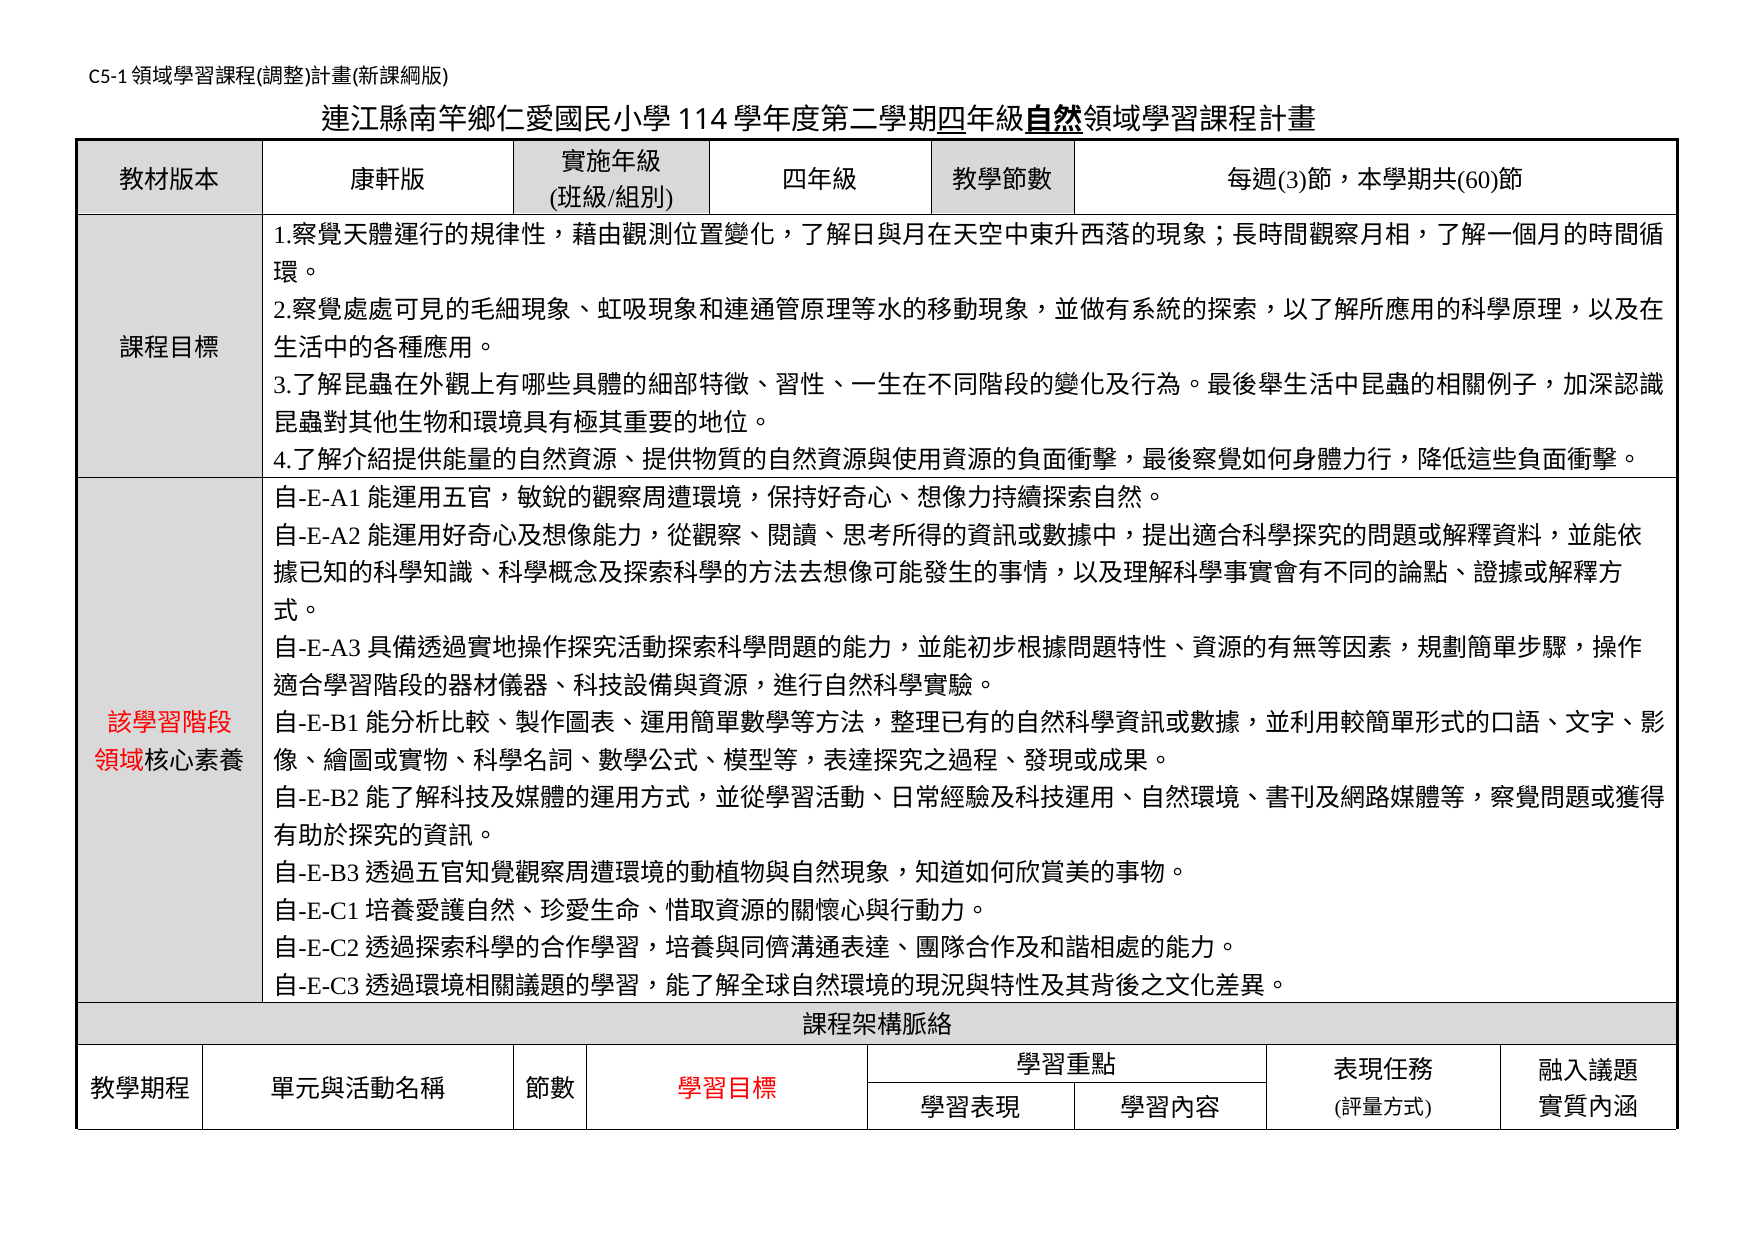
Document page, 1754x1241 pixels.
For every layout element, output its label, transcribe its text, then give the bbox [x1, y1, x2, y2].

table_cell 學習目標 [587, 1045, 867, 1128]
table_cell 1.察覺天體運行的規律性，藉由觀測位置變化，了解日與月在天空中東升西落的現象；長時間觀察月相，了解一個月的時間循環。 2.察覺處處可見的毛細現象、虹吸現象和連通管原理等水的移動現象，並做有系統的探索，以了解所應用的科學原理，以及在生活中的各種應用。 3.了解昆蟲在外觀上有哪些具體的細部特徵、習性、一生在不同階段的變化及行為。最後舉生活中昆蟲的相關例子，加深認識昆蟲對其他生物和環境具有極其重要的地位。 4.了解介紹提供能量的自然資源、提供物質的自然資源與使用資源的負面衝擊，最後察覺如何身體力行，降低這些負面衝擊。 [263, 215, 1676, 476]
table_header 四年級 [710, 141, 931, 213]
table_header 教學節數 [932, 141, 1074, 213]
table_cell 節數 [514, 1045, 586, 1128]
table_cell 自-E-A1 能運用五官，敏銳的觀察周遭環境，保持好奇心、想像力持續探索自然。 自-E-A2 能運用好奇心及想像能力，從觀察、閱讀、思考所得的資訊或數據中，提出適合科學探究的問題或解釋資料，並能依據已知的科學知識、科學概念及探索科學的方法去想像可能發生的事情，以及理解科學事實會有不同的論點、證據或解釋方式。 自-E-A3 具備透過實地操作探究活動探索科學問題的能力，並能初步根據問題特性、資源的有無等因素，規劃簡單步驟，操作適合學習階段的器材儀器、科技設備與資源，進行自然科學實驗。 自-E-B1 能分析比較、製作圖表、運用簡單數學等方法，整理已有的自然科學資訊或數據，並利用較簡單形式的口語、文字、影像、繪圖或實物、科學名詞、數學公式、模型等，表達探究之過程、發現或成果。 自-E-B2 能了解科技及媒體的運用方式，並從學習活動、日常經驗及科技運用、自然環境、書刊及網路媒體等，察覺問題或獲得有助於探究的資訊。 自-E-B3 透過五官知覺觀察周遭環境的動植物與自然現象，知道如何欣賞美的事物。 自-E-C1 培養愛護自然、珍愛生命、惜取資源的關懷心與行動力。 自-E-C2 透過探索科學的合作學習，培養與同儕溝通表達、團隊合作及和諧相處的能力。 自-E-C3 透過環境相關議題的學習，能了解全球自然環境的現況與特性及其背後之文化差異。 [263, 478, 1676, 1002]
table_header 實施年級 (班級/組別) [514, 141, 709, 213]
table_cell 課程目標 [78, 215, 262, 476]
table_cell 該學習階段 領域核心素養 [78, 478, 262, 1002]
table_header 康軒版 [263, 141, 513, 213]
text 連江縣南竿鄉仁愛國民小學114學年度第二學期四年級自然領域學習課程計畫 [89, 95, 1549, 138]
table_cell 表現任務 (評量方式) [1267, 1045, 1500, 1128]
table_cell 學習內容 [1075, 1083, 1266, 1128]
table_header 每週(3)節，本學期共(60)節 [1075, 141, 1676, 213]
table_cell 學習重點 [868, 1045, 1266, 1082]
table_cell 課程架構脈絡 [78, 1003, 1676, 1044]
table_header 教材版本 [78, 141, 262, 213]
table_cell 單元與活動名稱 [203, 1045, 513, 1128]
table_cell 學習表現 [868, 1083, 1074, 1128]
table_cell 教學期程 [78, 1045, 202, 1128]
table_cell 融入議題 實質內涵 [1501, 1045, 1676, 1128]
